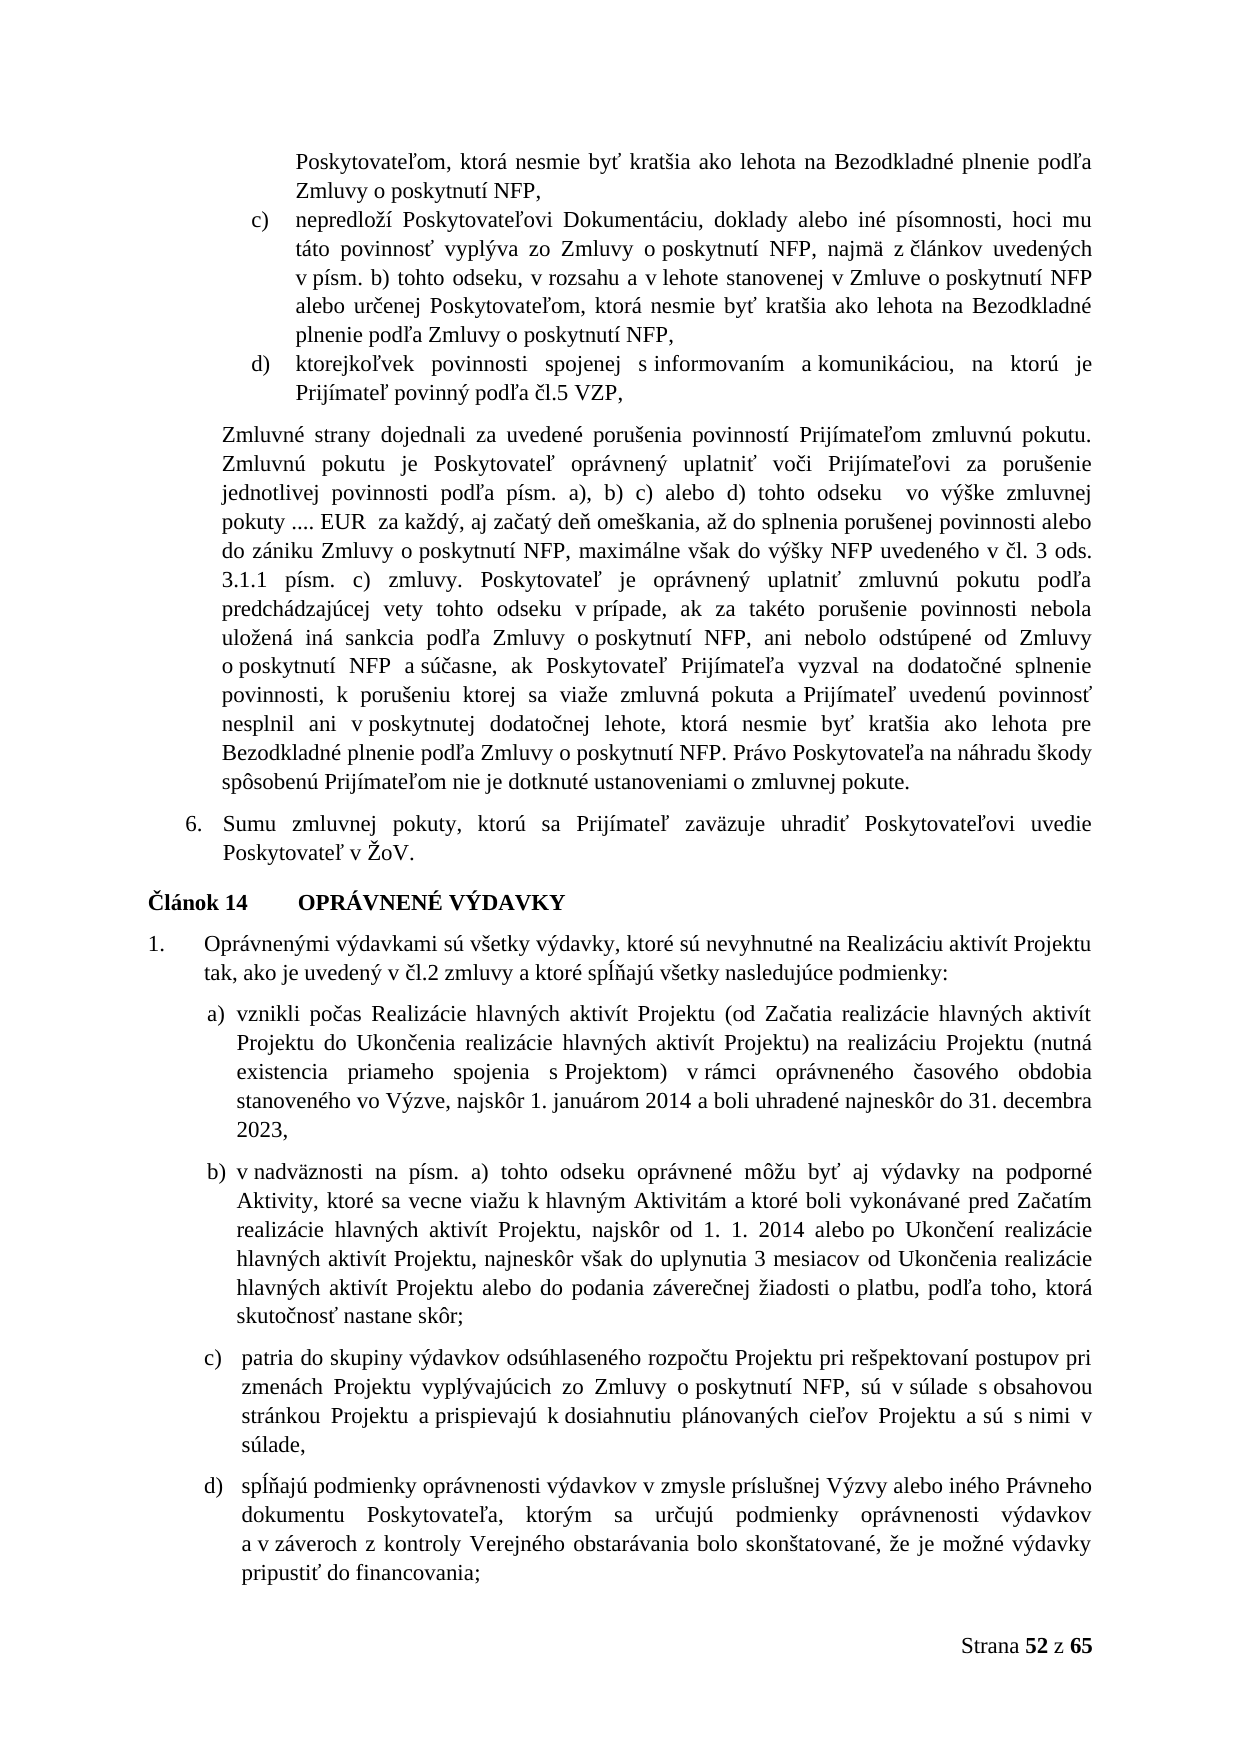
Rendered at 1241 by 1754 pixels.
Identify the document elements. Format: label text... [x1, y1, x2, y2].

list spĺňajú podmienky oprávnenosti výdavkov v zmysle príslušnej Výzvy alebo iného Právneho dokumentu Poskytovateľa, ktorým sa určujú podmienky oprávnenosti výdavkov a v záveroch z kontroly Verejného obstarávania bolo skonštatované, že je možné výdavky pripustiť do financovania; [204, 1472, 1092, 1586]
subtitle Článok 14 OPRÁVNENÉ Výdavky [148, 888, 1092, 915]
list ktorejkoľvek povinnosti spojenej s informovaním a komunikáciou, na ktorú je Prijímateľ povinný podľa čl.5 VZP, [251, 350, 1092, 406]
list nepredloží Poskytovateľovi Dokumentáciu, doklady alebo iné písomnosti, hoci mu táto povinnosť vyplýva zo Zmluvy o poskytnutí NFP, najmä z článkov uvedených v písm. b) tohto odseku, v rozsahu a v lehote stanovenej v Zmluve o poskytnutí NFP alebo určenej Poskytovateľom, ktorá nesmie byť kratšia ako lehota na Bezodkladné plnenie podľa Zmluvy o poskytnutí NFP, [251, 206, 1092, 348]
list Oprávnenými výdavkami sú všetky výdavky, ktoré sú nevyhnutné na Realizáciu aktivít Projektu tak, ako je uvedený v čl.2 zmluvy a ktoré spĺňajú všetky nasledujúce podmienky: [148, 930, 1092, 985]
text Zmluvné strany dojednali za uvedené porušenia povinností Prijímateľom zmluvnú pokutu. Zmluvnú pokutu je Poskytovateľ oprávnený uplatniť voči Prijímateľovi za porušenie jednotlivej povinnosti podľa písm. a), b) c) alebo d) tohto odseku vo výške zmluvnej pokuty .... EUR za každý, aj začatý deň omeškania, až do splnenia porušenej povinnosti alebo do zániku Zmluvy o poskytnutí NFP, maximálne však do výšky NFP uvedeného v čl. 3 ods. 3.1.1 písm. c) zmluvy. Poskytovateľ je oprávnený uplatniť zmluvnú pokutu podľa predchádzajúcej vety tohto odseku v prípade, ak za takéto porušenie povinnosti nebola uložená iná sankcia podľa Zmluvy o poskytnutí NFP, ani nebolo odstúpené od Zmluvy o poskytnutí NFP a súčasne, ak Poskytovateľ Prijímateľa vyzval na dodatočné splnenie povinnosti, k porušeniu ktorej sa viaže zmluvná pokuta a Prijímateľ uvedenú povinnosť nesplnil ani v poskytnutej dodatočnej lehote, ktorá nesmie byť kratšia ako lehota pre Bezodkladné plnenie podľa Zmluvy o poskytnutí NFP. Právo Poskytovateľa na náhradu škody spôsobenú Prijímateľom nie je dotknuté ustanoveniami o zmluvnej pokute. [222, 421, 1092, 795]
list patria do skupiny výdavkov odsúhlaseného rozpočtu Projektu pri rešpektovaní postupov pri zmenách Projektu vyplývajúcich zo Zmluvy o poskytnutí NFP, sú v súlade s obsahovou stránkou Projektu a prispievajú k dosiahnutiu plánovaných cieľov Projektu a sú s nimi v súlade, [204, 1344, 1092, 1457]
list Sumu zmluvnej pokuty, ktorú sa Prijímateľ zaväzuje uhradiť Poskytovateľovi uvedie Poskytovateľ v ŽoV. [185, 810, 1092, 865]
list vznikli počas Realizácie hlavných aktivít Projektu (od Začatia realizácie hlavných aktivít Projektu do Ukončenia realizácie hlavných aktivít Projektu) na realizáciu Projektu (nutná existencia priameho spojenia s Projektom) v rámci oprávneného časového obdobia stanoveného vo Výzve, najskôr 1. januárom 2014 a boli uhradené najneskôr do 31. decembra 2023, [207, 1000, 1092, 1143]
list v nadväznosti na písm. a) tohto odseku oprávnené môžu byť aj výdavky na podporné Aktivity, ktoré sa vecne viažu k hlavným Aktivitám a ktoré boli vykonávané pred Začatím realizácie hlavných aktivít Projektu, najskôr od 1. 1. 2014 alebo po Ukončení realizácie hlavných aktivít Projektu, najneskôr však do uplynutia 3 mesiacov od Ukončenia realizácie hlavných aktivít Projektu alebo do podania záverečnej žiadosti o platbu, podľa toho, ktorá skutočnosť nastane skôr; [207, 1158, 1092, 1329]
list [251, 148, 1092, 203]
